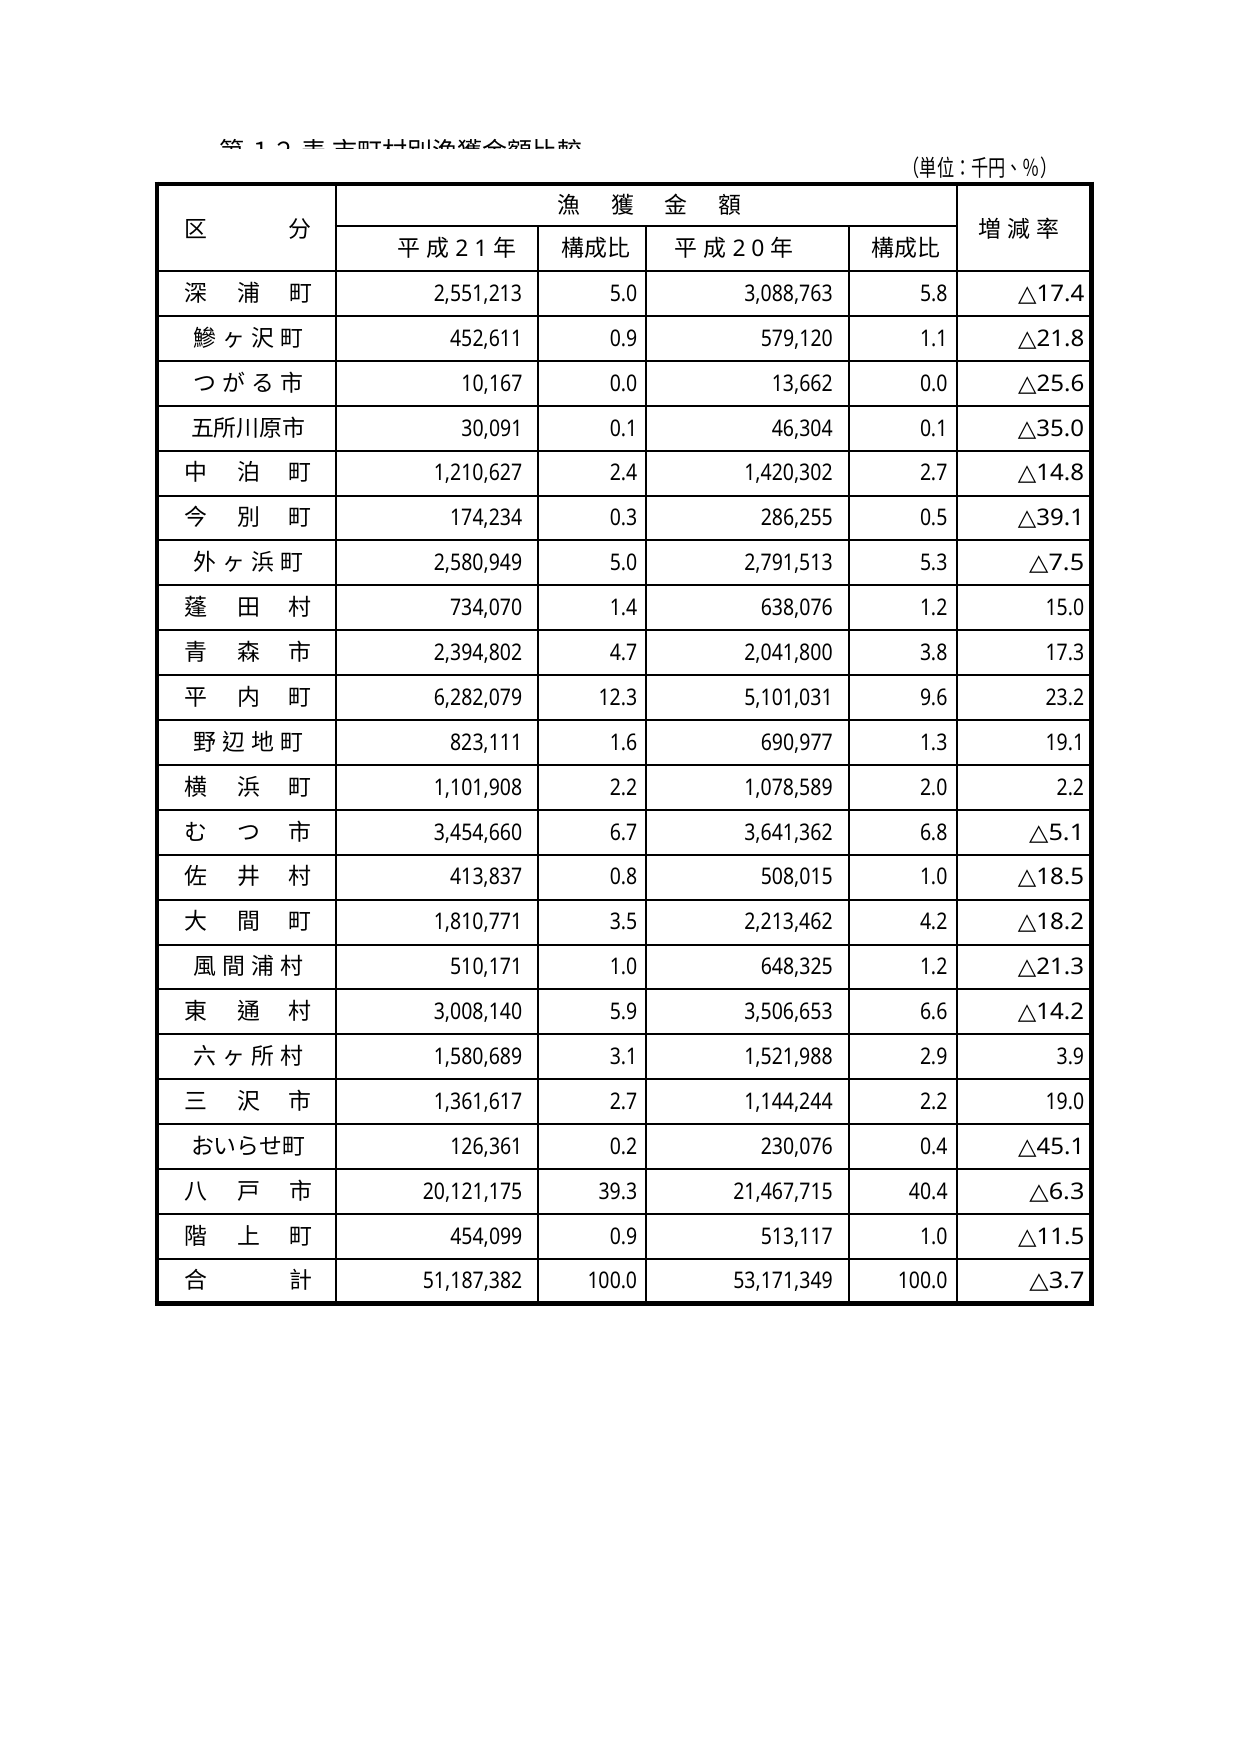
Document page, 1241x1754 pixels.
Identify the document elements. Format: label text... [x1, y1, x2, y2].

text （単位：千円、％） [81, 154, 1057, 182]
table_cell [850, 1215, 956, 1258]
table_cell △7.5 [958, 541, 1089, 584]
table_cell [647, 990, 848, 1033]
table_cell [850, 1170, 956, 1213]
table_cell 452,611 [337, 317, 537, 360]
table_cell 0.1 [539, 407, 645, 449]
table_cell 5.8 [850, 272, 956, 315]
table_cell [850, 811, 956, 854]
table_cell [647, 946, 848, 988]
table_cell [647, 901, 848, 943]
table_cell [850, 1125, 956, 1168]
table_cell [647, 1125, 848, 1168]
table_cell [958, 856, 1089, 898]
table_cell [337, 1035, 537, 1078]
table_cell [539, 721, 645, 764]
table_cell 1,210,627 [337, 452, 537, 494]
table_cell △25.6 [958, 362, 1089, 405]
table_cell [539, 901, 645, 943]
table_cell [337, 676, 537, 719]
table_cell 2.7 [850, 452, 956, 494]
table_cell 五所川原市 [159, 407, 335, 449]
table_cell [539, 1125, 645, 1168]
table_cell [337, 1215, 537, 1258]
table_cell 1,420,302 [647, 452, 848, 494]
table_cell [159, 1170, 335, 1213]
table_cell 5.3 [850, 541, 956, 584]
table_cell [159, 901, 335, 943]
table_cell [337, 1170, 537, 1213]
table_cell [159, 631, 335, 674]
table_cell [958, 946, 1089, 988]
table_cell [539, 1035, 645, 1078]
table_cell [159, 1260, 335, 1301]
table_cell 2,791,513 [647, 541, 848, 584]
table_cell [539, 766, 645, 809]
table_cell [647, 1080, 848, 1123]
table_cell 30,091 [337, 407, 537, 449]
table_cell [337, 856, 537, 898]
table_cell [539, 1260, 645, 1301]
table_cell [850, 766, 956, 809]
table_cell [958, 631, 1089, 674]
table_cell 13,662 [647, 362, 848, 405]
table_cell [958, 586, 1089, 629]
table_cell つ が る 市 [159, 362, 335, 405]
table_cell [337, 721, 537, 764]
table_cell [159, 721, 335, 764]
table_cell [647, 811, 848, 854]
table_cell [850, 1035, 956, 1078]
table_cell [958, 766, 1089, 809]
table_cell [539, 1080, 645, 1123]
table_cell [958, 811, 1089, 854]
table_cell △17.4 [958, 272, 1089, 315]
table_cell 10,167 [337, 362, 537, 405]
table_cell 今 別 町 [159, 497, 335, 539]
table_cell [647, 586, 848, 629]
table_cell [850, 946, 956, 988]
table_cell 1.1 [850, 317, 956, 360]
table_cell 深 浦 町 [159, 272, 335, 315]
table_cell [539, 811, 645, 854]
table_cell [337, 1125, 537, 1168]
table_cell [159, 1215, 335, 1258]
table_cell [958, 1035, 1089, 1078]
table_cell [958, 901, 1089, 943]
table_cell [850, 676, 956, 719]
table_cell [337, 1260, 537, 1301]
table_cell 46,304 [647, 407, 848, 449]
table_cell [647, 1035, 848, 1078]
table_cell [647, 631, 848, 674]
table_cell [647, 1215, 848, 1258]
table_cell 5.0 [539, 272, 645, 315]
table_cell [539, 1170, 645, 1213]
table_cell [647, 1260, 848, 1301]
table_header 増 減 率 [958, 186, 1089, 270]
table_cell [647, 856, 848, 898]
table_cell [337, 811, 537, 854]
table_cell 174,234 [337, 497, 537, 539]
table_cell 3,088,763 [647, 272, 848, 315]
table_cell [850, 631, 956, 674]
table_cell 2.4 [539, 452, 645, 494]
table_header 漁 獲 金 額 [337, 186, 956, 225]
table_cell 鰺 ヶ 沢 町 [159, 317, 335, 360]
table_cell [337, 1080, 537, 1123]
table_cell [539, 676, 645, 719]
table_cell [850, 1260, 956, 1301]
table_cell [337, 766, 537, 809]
table_cell △35.0 [958, 407, 1089, 449]
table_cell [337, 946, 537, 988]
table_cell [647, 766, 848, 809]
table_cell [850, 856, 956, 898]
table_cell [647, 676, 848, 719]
table_cell 構成比 [539, 227, 645, 270]
table_cell 平 成 2 1 年 [337, 227, 537, 270]
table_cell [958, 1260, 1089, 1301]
table_cell 平 成 2 0 年 [647, 227, 848, 270]
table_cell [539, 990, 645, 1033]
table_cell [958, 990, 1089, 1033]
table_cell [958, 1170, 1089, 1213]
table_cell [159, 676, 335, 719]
table_cell 0.5 [850, 497, 956, 539]
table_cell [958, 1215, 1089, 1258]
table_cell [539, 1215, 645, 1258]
table_cell △21.8 [958, 317, 1089, 360]
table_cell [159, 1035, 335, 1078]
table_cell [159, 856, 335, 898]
table_cell 0.1 [850, 407, 956, 449]
table_cell 1.4 [539, 586, 645, 629]
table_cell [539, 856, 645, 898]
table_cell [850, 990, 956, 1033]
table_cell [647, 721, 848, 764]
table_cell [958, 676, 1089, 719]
table_cell 中 泊 町 [159, 452, 335, 494]
table_cell 2,551,213 [337, 272, 537, 315]
table_cell 734,070 [337, 586, 537, 629]
table_cell △39.1 [958, 497, 1089, 539]
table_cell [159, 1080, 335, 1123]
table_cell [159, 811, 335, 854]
table_cell 2,580,949 [337, 541, 537, 584]
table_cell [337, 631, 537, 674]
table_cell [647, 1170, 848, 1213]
table_cell 外 ヶ 浜 町 [159, 541, 335, 584]
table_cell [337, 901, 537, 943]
table_cell 579,120 [647, 317, 848, 360]
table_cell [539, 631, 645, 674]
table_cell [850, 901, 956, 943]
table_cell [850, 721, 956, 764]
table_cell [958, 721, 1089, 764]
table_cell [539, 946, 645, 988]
table_cell 0.9 [539, 317, 645, 360]
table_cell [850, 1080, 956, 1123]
table_cell 構成比 [850, 227, 956, 270]
table_header 区 分 [159, 186, 335, 270]
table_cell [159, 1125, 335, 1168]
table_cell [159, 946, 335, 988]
table_cell 蓬 田 村 [159, 586, 335, 629]
table_cell △14.8 [958, 452, 1089, 494]
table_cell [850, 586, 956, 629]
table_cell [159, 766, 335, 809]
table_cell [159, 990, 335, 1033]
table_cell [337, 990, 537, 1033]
table_cell 0.0 [539, 362, 645, 405]
table_cell 286,255 [647, 497, 848, 539]
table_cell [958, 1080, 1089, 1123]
table_cell 5.0 [539, 541, 645, 584]
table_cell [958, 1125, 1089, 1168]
table_cell 0.0 [850, 362, 956, 405]
table_cell 0.3 [539, 497, 645, 539]
